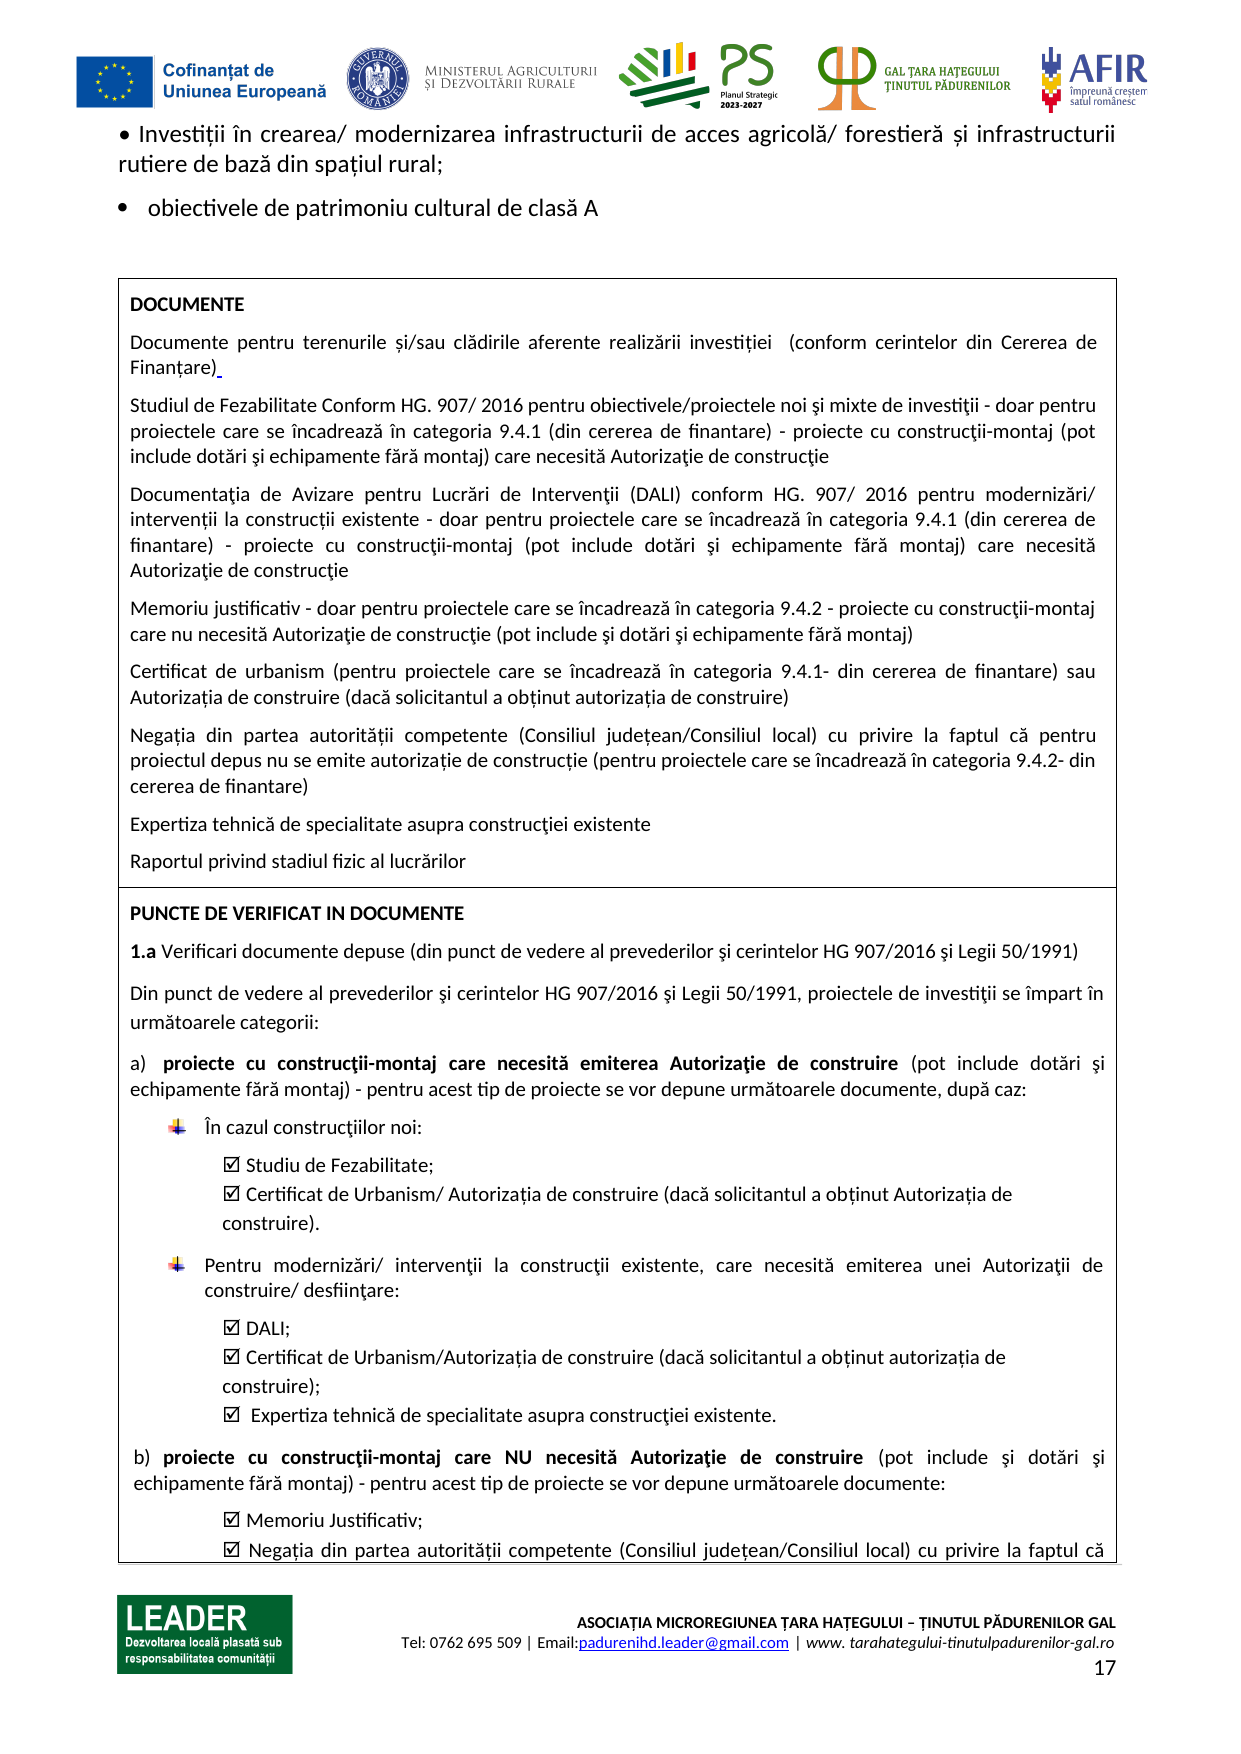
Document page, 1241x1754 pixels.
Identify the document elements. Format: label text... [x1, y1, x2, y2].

table_header DOCUMENTE Documente pentru terenurile și/sau clădirile aferente realizării investiției (conform cerintelor din Cererea de Finanțare) Studiul de Fezabilitate Conform HG. 907/ 2016 pentru obiectivele/proiectele noi şi mixte de investiţii - doar pentru proiectele care se încadrează în categoria 9.4.1 (din cererea de finantare) - proiecte cu construcţii-montaj (pot include dotări şi echipamente fără montaj) care necesită Autorizaţie de construcţie Documentaţia de Avizare pentru Lucrări de Intervenţii (DALI) conform HG. 907/ 2016 pentru modernizări/ intervenții la construcții existente - doar pentru proiectele care se încadrează în categoria 9.4.1 (din cererea de finantare) - proiecte cu construcţii-montaj (pot include dotări şi echipamente fără montaj) care necesită Autorizaţie de construcţie Memoriu justificativ - doar pentru proiectele care se încadrează în categoria 9.4.2 - proiecte cu construcţii-montaj care nu necesită Autorizaţie de construcţie (pot include şi dotări şi echipamente fără montaj) Certificat de urbanism (pentru proiectele care se încadrează în categoria 9.4.1- din cererea de finantare) sau Autorizația de construire (dacă solicitantul a obținut autorizația de construire) Negația din partea autorității competente (Consiliul județean/Consiliul local) cu privire la faptul că pentru proiectul depus nu se emite autorizație de construcție (pentru proiectele care se încadrează în categoria 9.4.2- din cererea de finantare) Expertiza tehnică de specialitate asupra construcţiei existente Raportul privind stadiul fizic al lucrărilor [119, 279, 1116, 887]
picture [168, 1117, 186, 1135]
list obiectivele de patrimoniu cultural de clasă A [118, 192, 1116, 222]
text • Investiții în crearea/ modernizarea infrastructurii de acces agricolă/ forestieră și infrastructurii rutiere de bază din spațiul rural; [118, 118, 1116, 179]
picture [1042, 47, 1148, 113]
picture [618, 42, 778, 109]
picture [335, 32, 615, 118]
picture [75, 55, 326, 109]
picture [107, 1586, 299, 1674]
picture [168, 1255, 185, 1272]
picture [816, 45, 1015, 112]
